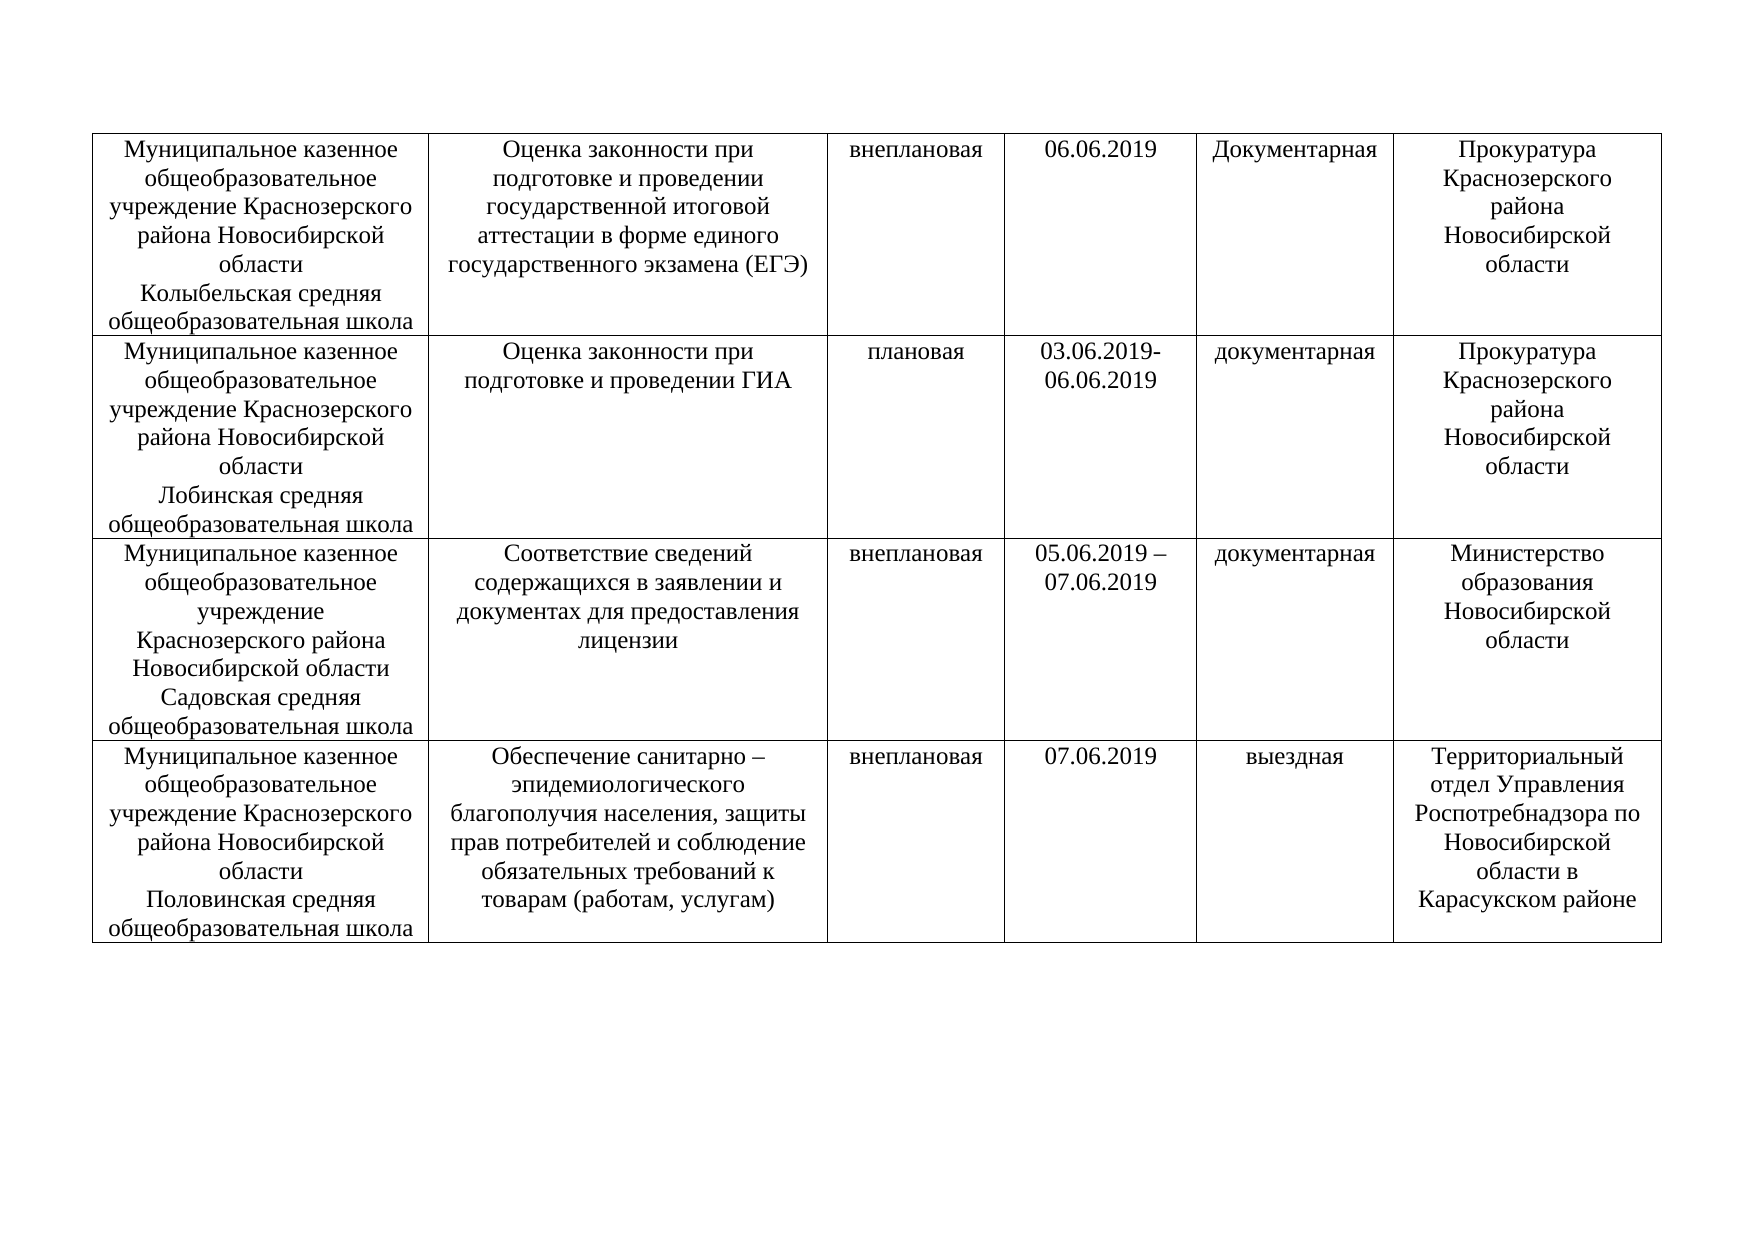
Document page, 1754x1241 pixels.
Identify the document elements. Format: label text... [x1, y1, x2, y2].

table_cell 05.06.2019 – 07.06.2019 [1005, 539, 1196, 740]
table_cell Документарная [1197, 134, 1393, 335]
table_cell плановая [828, 336, 1004, 537]
table_cell Обеспечение санитарно – эпидемиологического благополучия населения, защиты прав потребителей и соблюдение обязательных требований к товарам (работам, услугам) [429, 741, 827, 942]
table_cell Территориальный отдел Управления Роспотребнадзора по Новосибирской области в Карасукском районе [1394, 741, 1661, 942]
table_cell Муниципальное казенное общеобразовательное учреждение Краснозерского района Новосибирской области Лобинская средняя общеобразовательная школа [93, 336, 428, 537]
table_cell внеплановая [828, 539, 1004, 740]
table_cell Министерство образования Новосибирской области [1394, 539, 1661, 740]
table_cell Муниципальное казенное общеобразовательное учреждение Краснозерского района Новосибирской области Садовская средняя общеобразовательная школа [93, 539, 428, 740]
table_cell 03.06.2019-06.06.2019 [1005, 336, 1196, 537]
table_cell Муниципальное казенное общеобразовательное учреждение Краснозерского района Новосибирской области Половинская средняя общеобразовательная школа [93, 741, 428, 942]
table_cell документарная [1197, 539, 1393, 740]
table_cell Муниципальное казенное общеобразовательное учреждение Краснозерского района Новосибирской области Колыбельская средняя общеобразовательная школа [93, 134, 428, 335]
table_cell внеплановая [828, 741, 1004, 942]
table_cell 07.06.2019 [1005, 741, 1196, 942]
table_cell выездная [1197, 741, 1393, 942]
table_cell внеплановая [828, 134, 1004, 335]
table_cell Соответствие сведений содержащихся в заявлении и документах для предоставления лицензии [429, 539, 827, 740]
table_cell Прокуратура Краснозерского района Новосибирской области [1394, 134, 1661, 335]
table_cell документарная [1197, 336, 1393, 537]
table_cell Оценка законности при подготовке и проведении ГИА [429, 336, 827, 537]
table_cell Оценка законности при подготовке и проведении государственной итоговой аттестации в форме единого государственного экзамена (ЕГЭ) [429, 134, 827, 335]
table_cell 06.06.2019 [1005, 134, 1196, 335]
table_cell Прокуратура Краснозерского района Новосибирской области [1394, 336, 1661, 537]
